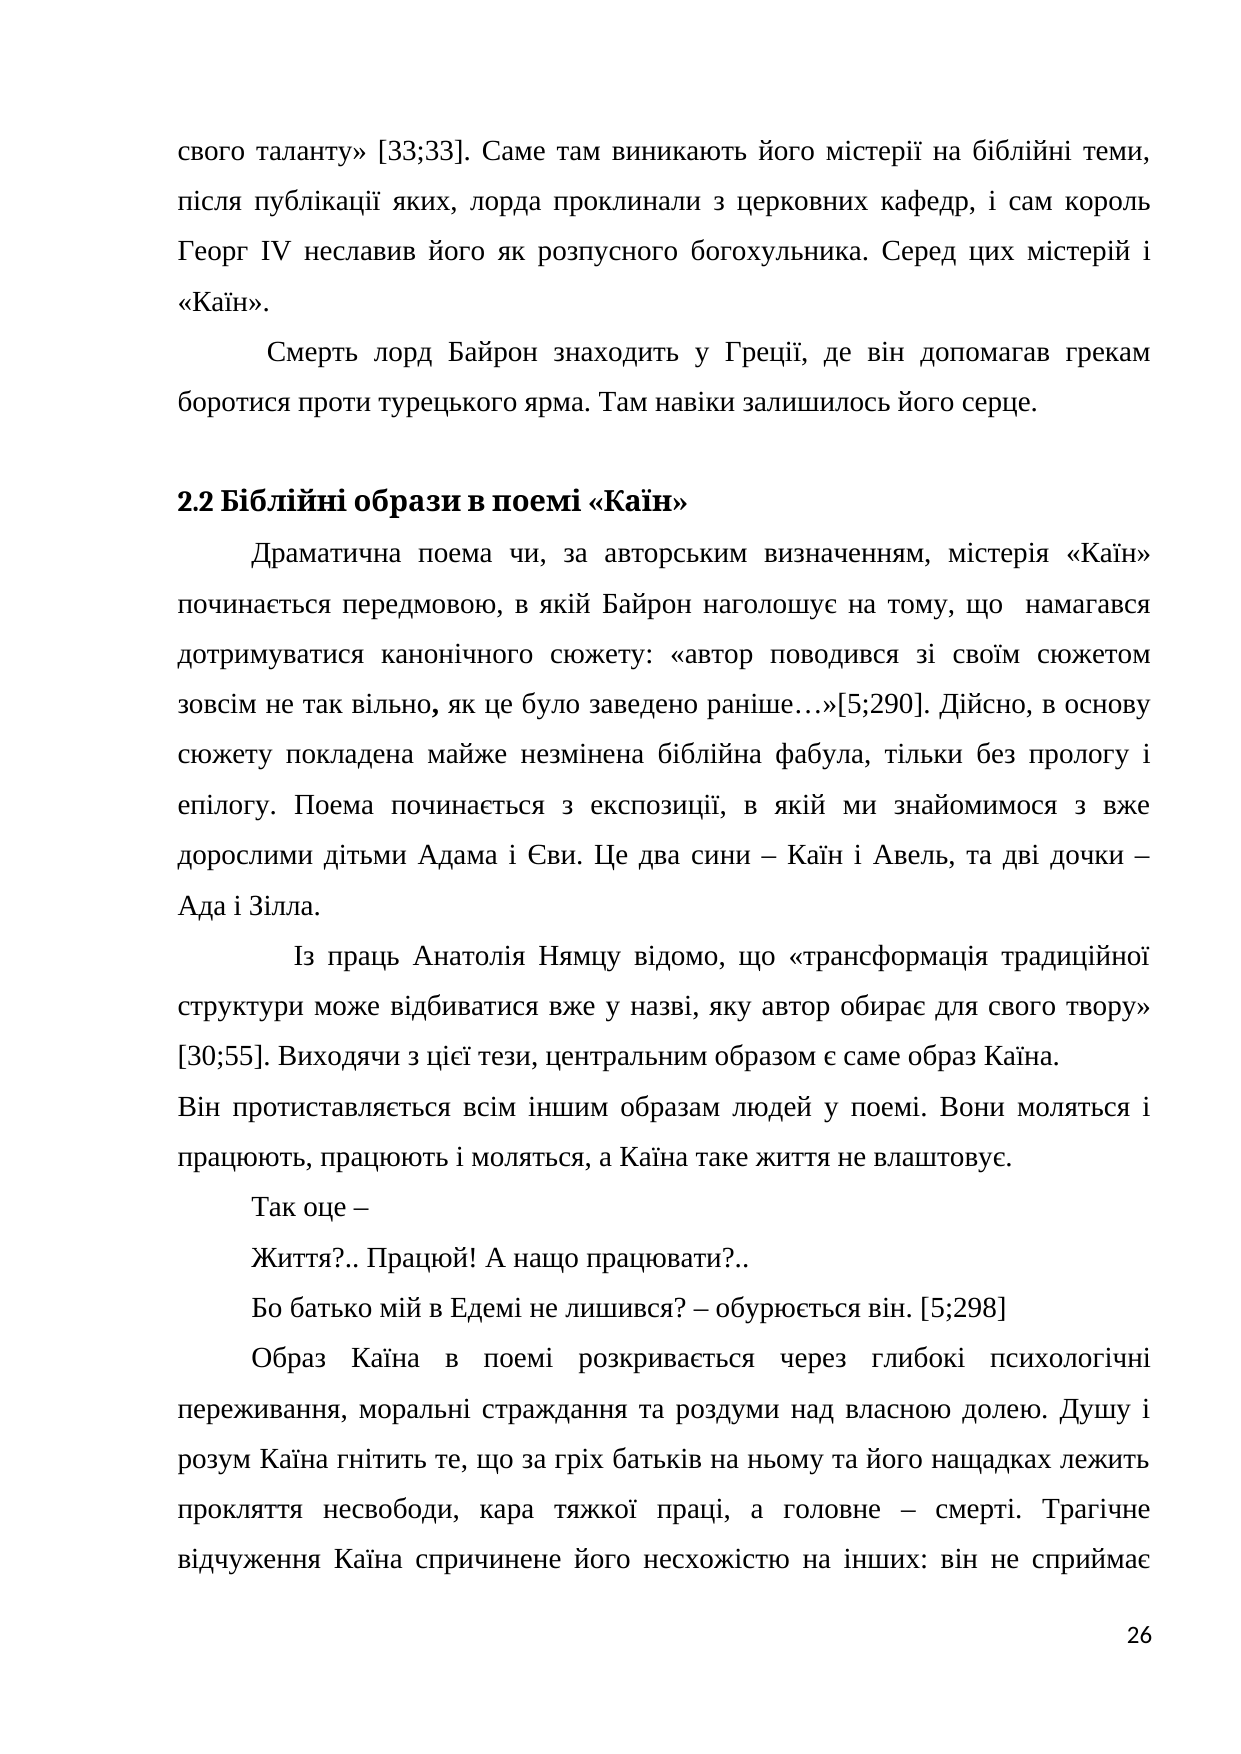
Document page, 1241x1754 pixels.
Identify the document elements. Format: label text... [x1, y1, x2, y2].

text Життя?.. Працюй! А нащо працювати?.. [177, 1240, 1152, 1273]
text Бо батько мій в Едемі не лишився? – обурюється він. [5;298] [177, 1290, 1152, 1324]
text Так оце – [177, 1189, 1152, 1223]
text Із праць Анатолія Нямцу відомо, що «трансформація традиційної структури може відбиватися вже у назві, яку автор обирає для свого твору» [30;55]. Виходячи з цієї тези, центральним образом є саме образ Каїна. [177, 938, 1152, 1072]
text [177, 1340, 1152, 1575]
text Він протиставляється всім іншим образам людей у поемі. Вони моляться і працюють, працюють і моляться, а Каїна таке життя не влаштовує. [177, 1089, 1152, 1173]
text Смерть лорд Байрон знаходить у Греції, де він допомагав грекам боротися проти турецького ярма. Там навіки залишилось його серце. [177, 334, 1152, 418]
text 2.2 Біблійні образи в поемі «Каїн» [177, 485, 1152, 519]
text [177, 133, 1152, 317]
text Драматична поема чи, за авторським визначенням, містерія «Каїн» починається передмовою, в якій Байрон наголошує на тому, що намагався дотримуватися канонічного сюжету: «автор поводився зі своїм сюжетом зовсім не так вільно, як це було заведено раніше…»[5;290]. Дійсно, в основу сюжету покладена майже незмінена біблійна фабула, тільки без прологу і епілогу. Поема починається з експозиції, в якій ми знайомимося з вже дорослими дітьми Адама і Єви. Це два сини – Каїн і Авель, та дві дочки – Ада і Зілла. [177, 535, 1152, 921]
